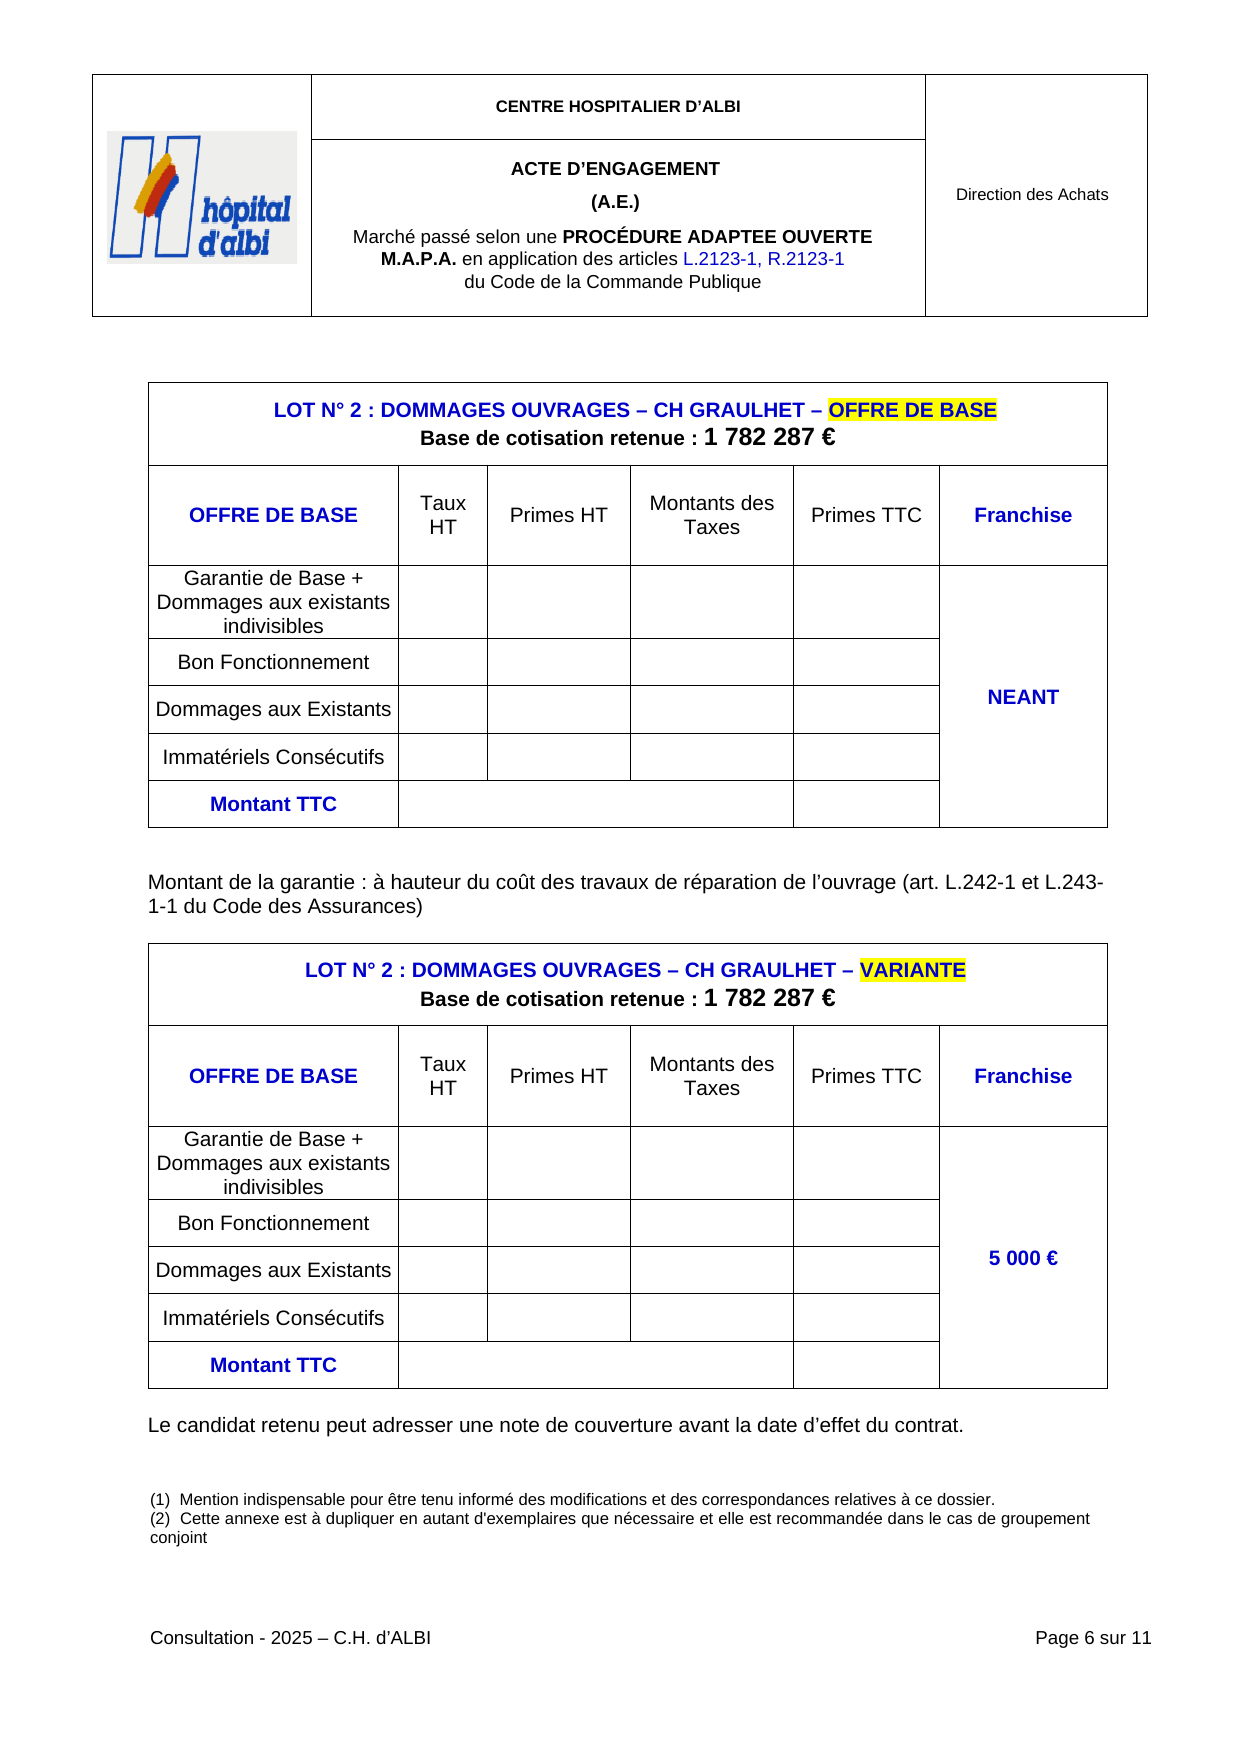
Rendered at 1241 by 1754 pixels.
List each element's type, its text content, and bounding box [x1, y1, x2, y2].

table_cell [631, 1127, 793, 1199]
table_cell [399, 1127, 487, 1199]
table_cell [488, 639, 630, 685]
table_cell [631, 566, 793, 638]
table_cell [488, 1247, 630, 1293]
table_cell [488, 1294, 630, 1341]
table_cell Bon Fonctionnement [149, 639, 398, 685]
table_cell [488, 1127, 630, 1199]
table_cell [794, 686, 939, 732]
table_cell [794, 1200, 939, 1246]
table_cell Montant TTC [149, 1342, 398, 1388]
table_cell [794, 734, 939, 780]
table_cell [794, 639, 939, 685]
table_cell Taux HT [399, 1026, 487, 1126]
text Montant de la garantie : à hauteur du coût des travaux de réparation de l’ouvrage (art. L.242-1 et L.243-1-1 du Code des Assurances) [148, 870, 1106, 918]
table_cell Garantie de Base + Dommages aux existants indivisibles [149, 1127, 398, 1199]
table_cell Primes TTC [794, 466, 939, 565]
text Le candidat retenu peut adresser une note de couverture avant la date d’effet du contrat. [148, 1413, 1093, 1437]
table_cell OFFRE DE BASE [149, 466, 398, 565]
table_cell [488, 1200, 630, 1246]
table_cell [794, 1127, 939, 1199]
table_cell [794, 566, 939, 638]
table_cell [631, 1200, 793, 1246]
table_cell [631, 639, 793, 685]
table_cell Montant TTC [149, 781, 398, 827]
table_cell [399, 781, 793, 827]
table_cell Montants des Taxes [631, 466, 793, 565]
table_cell Immatériels Consécutifs [149, 734, 398, 780]
table_cell [399, 1200, 487, 1246]
picture [106, 127, 298, 264]
table_cell Primes TTC [794, 1026, 939, 1126]
table_cell [488, 566, 630, 638]
table_cell Primes HT [488, 466, 630, 565]
table_cell [488, 686, 630, 732]
table_cell Primes HT [488, 1026, 630, 1126]
table_cell [631, 1247, 793, 1293]
table_cell [631, 686, 793, 732]
table_cell [794, 1247, 939, 1293]
table_cell [488, 734, 630, 780]
table_cell [631, 1294, 793, 1341]
table_cell [399, 734, 487, 780]
table_cell [794, 1342, 939, 1388]
table_cell [399, 639, 487, 685]
table_cell 5 000 € [940, 1127, 1107, 1388]
table_cell Garantie de Base + Dommages aux existants indivisibles [149, 566, 398, 638]
table_cell Taux HT [399, 466, 487, 565]
table_cell NEANT [940, 566, 1107, 827]
table_header LOT N° 2 : DOMMAGES OUVRAGES – CH GRAULHET – VARIANTE Base de cotisation retenue : 1 782 287 € [149, 944, 1107, 1025]
table_cell OFFRE DE BASE [149, 1026, 398, 1126]
table_cell Dommages aux Existants [149, 1247, 398, 1293]
table_cell [399, 1247, 487, 1293]
table_cell [399, 1342, 793, 1388]
table_cell Immatériels Consécutifs [149, 1294, 398, 1341]
table_cell [794, 781, 939, 827]
table_cell Franchise [940, 466, 1107, 565]
table_cell [794, 1294, 939, 1341]
table_cell Dommages aux Existants [149, 686, 398, 732]
table_header LOT N° 2 : DOMMAGES OUVRAGES – CH GRAULHET – OFFRE DE BASE Base de cotisation retenue : 1 782 287 € [149, 383, 1107, 464]
table_cell Franchise [940, 1026, 1107, 1126]
table_cell [631, 734, 793, 780]
table_cell Montants des Taxes [631, 1026, 793, 1126]
table_cell Bon Fonctionnement [149, 1200, 398, 1246]
table_cell [399, 686, 487, 732]
table_cell [399, 566, 487, 638]
table_cell [399, 1294, 487, 1341]
